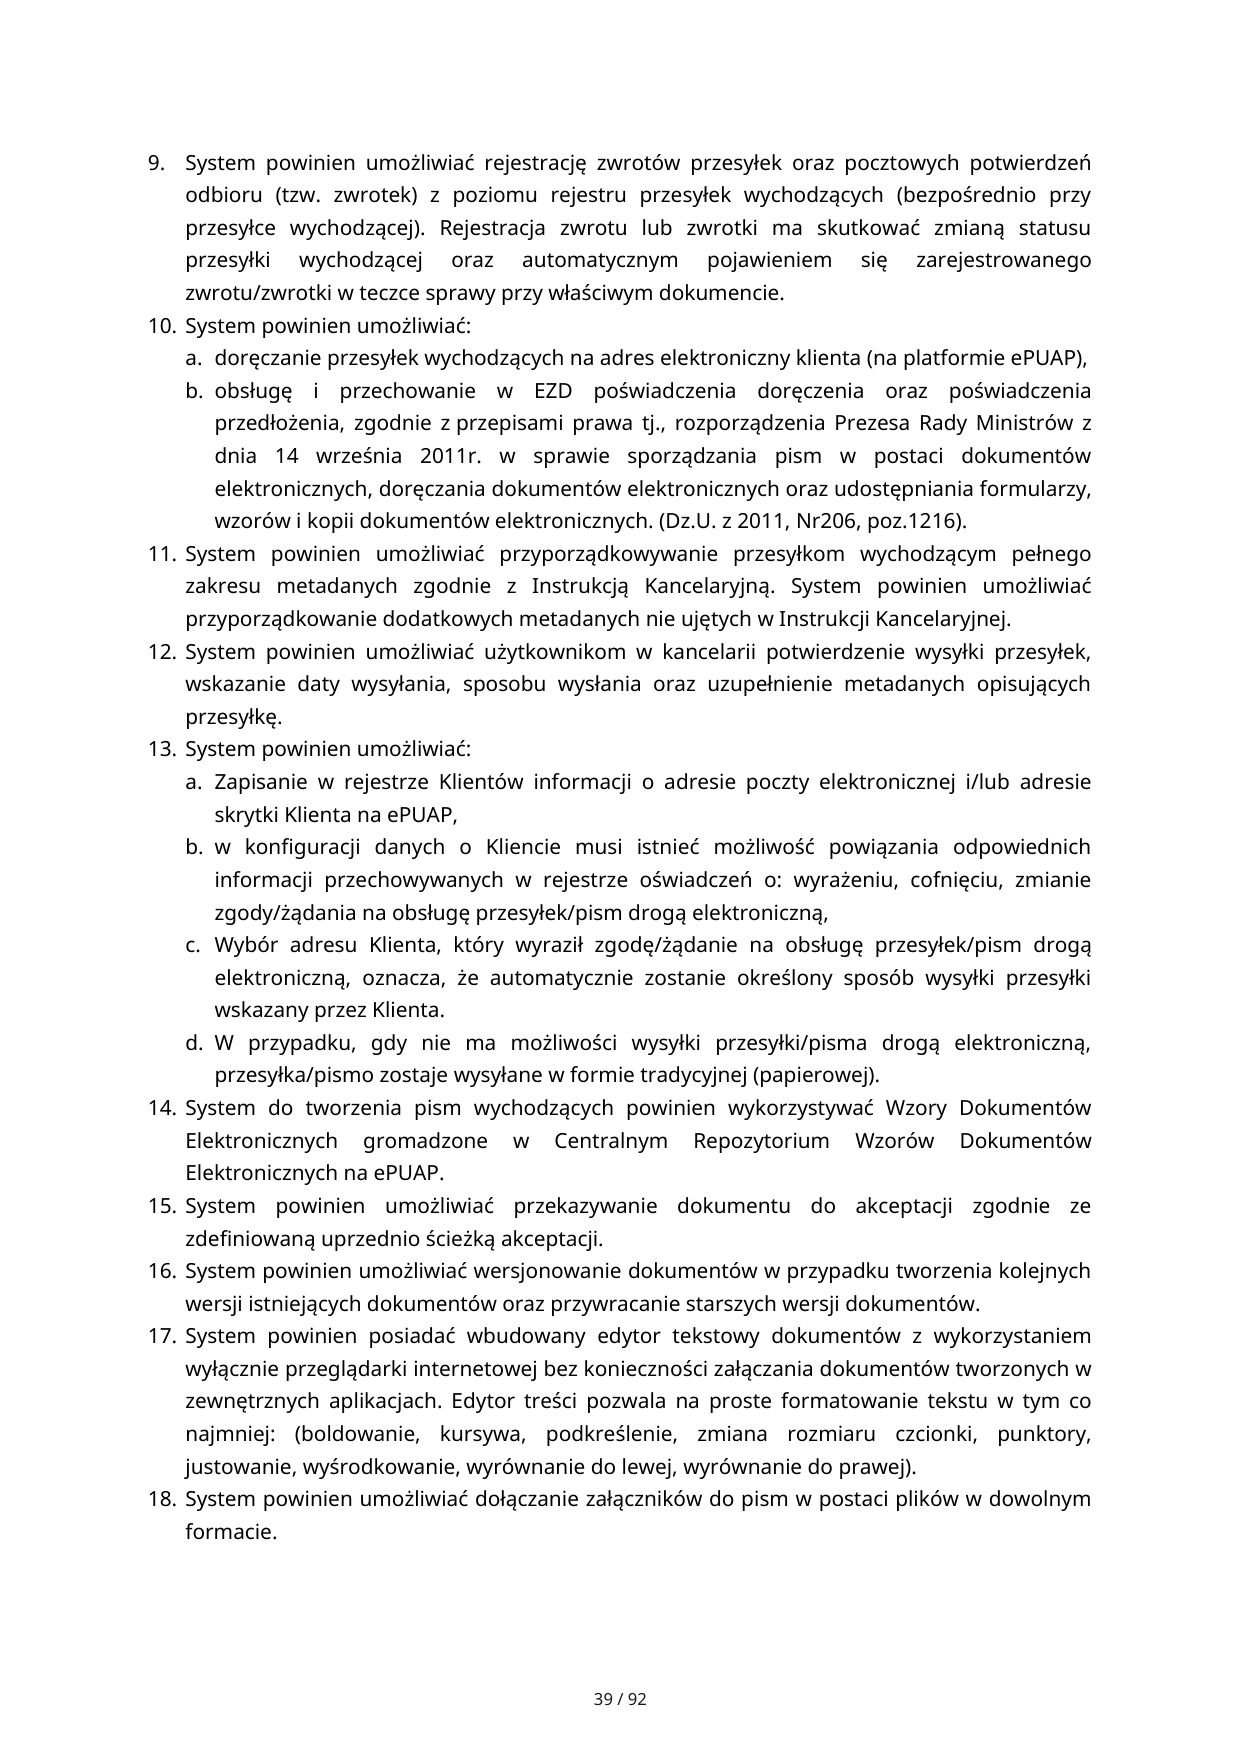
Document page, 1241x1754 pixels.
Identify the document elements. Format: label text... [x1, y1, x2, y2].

list System powinien umożliwiać przyporządkowywanie przesyłkom wychodzącym pełnego zakresu metadanych zgodnie z Instrukcją Kancelaryjną. System powinien umożliwiać przyporządkowanie dodatkowych metadanych nie ujętych w Instrukcji Kancelaryjnej. [148, 539, 1092, 633]
list System powinien umożliwiać użytkownikom w kancelarii potwierdzenie wysyłki przesyłek, wskazanie daty wysyłania, sposobu wysłania oraz uzupełnienie metadanych opisujących przesyłkę. [148, 637, 1092, 730]
list System powinien umożliwiać: [148, 734, 1092, 763]
list System powinien umożliwiać dołączanie załączników do pism w postaci plików w dowolnym formacie. [148, 1484, 1092, 1546]
list System do tworzenia pism wychodzących powinien wykorzystywać Wzory Dokumentów Elektronicznych gromadzone w Centralnym Repozytorium Wzorów Dokumentów Elektronicznych na ePUAP. [148, 1093, 1092, 1187]
list w konfiguracji danych o Kliencie musi istnieć możliwość powiązania odpowiednich informacji przechowywanych w rejestrze oświadczeń o: wyrażeniu, cofnięciu, zmianie zgody/żądania na obsługę przesyłek/pism drogą elektroniczną, [185, 832, 1092, 926]
list System powinien umożliwiać rejestrację zwrotów przesyłek oraz pocztowych potwierdzeń odbioru (tzw. zwrotek) z poziomu rejestru przesyłek wychodzących (bezpośrednio przy przesyłce wychodzącej). Rejestracja zwrotu lub zwrotki ma skutkować zmianą statusu przesyłki wychodzącej oraz automatycznym pojawieniem się zarejestrowanego zwrotu/zwrotki w teczce sprawy przy właściwym dokumencie. [148, 148, 1092, 307]
list Zapisanie w rejestrze Klientów informacji o adresie poczty elektronicznej i/lub adresie skrytki Klienta na ePUAP, [185, 767, 1092, 828]
list W przypadku, gdy nie ma możliwości wysyłki przesyłki/pisma drogą elektroniczną, przesyłka/pismo zostaje wysyłane w formie tradycyjnej (papierowej). [185, 1028, 1092, 1089]
list System powinien posiadać wbudowany edytor tekstowy dokumentów z wykorzystaniem wyłącznie przeglądarki internetowej bez konieczności załączania dokumentów tworzonych w zewnętrznych aplikacjach. Edytor treści pozwala na proste formatowanie tekstu w tym co najmniej: (boldowanie, kursywa, podkreślenie, zmiana rozmiaru czcionki, punktory, justowanie, wyśrodkowanie, wyrównanie do lewej, wyrównanie do prawej). [148, 1321, 1092, 1480]
list doręczanie przesyłek wychodzących na adres elektroniczny klienta (na platformie ePUAP), [185, 343, 1092, 372]
list Wybór adresu Klienta, który wyraził zgodę/żądanie na obsługę przesyłek/pism drogą elektroniczną, oznacza, że automatycznie zostanie określony sposób wysyłki przesyłki wskazany przez Klienta. [185, 930, 1092, 1024]
list System powinien umożliwiać wersjonowanie dokumentów w przypadku tworzenia kolejnych wersji istniejących dokumentów oraz przywracanie starszych wersji dokumentów. [148, 1256, 1092, 1317]
list obsługę i przechowanie w EZD poświadczenia doręczenia oraz poświadczenia przedłożenia, zgodnie z przepisami prawa tj., rozporządzenia Prezesa Rady Ministrów z dnia 14 września 2011r. w sprawie sporządzania pism w postaci dokumentów elektronicznych, doręczania dokumentów elektronicznych oraz udostępniania formularzy, wzorów i kopii dokumentów elektronicznych. (Dz.U. z 2011, Nr206, poz.1216). [185, 376, 1092, 535]
list System powinien umożliwiać: [148, 311, 1092, 339]
list System powinien umożliwiać przekazywanie dokumentu do akceptacji zgodnie ze zdefiniowaną uprzednio ścieżką akceptacji. [148, 1191, 1092, 1252]
